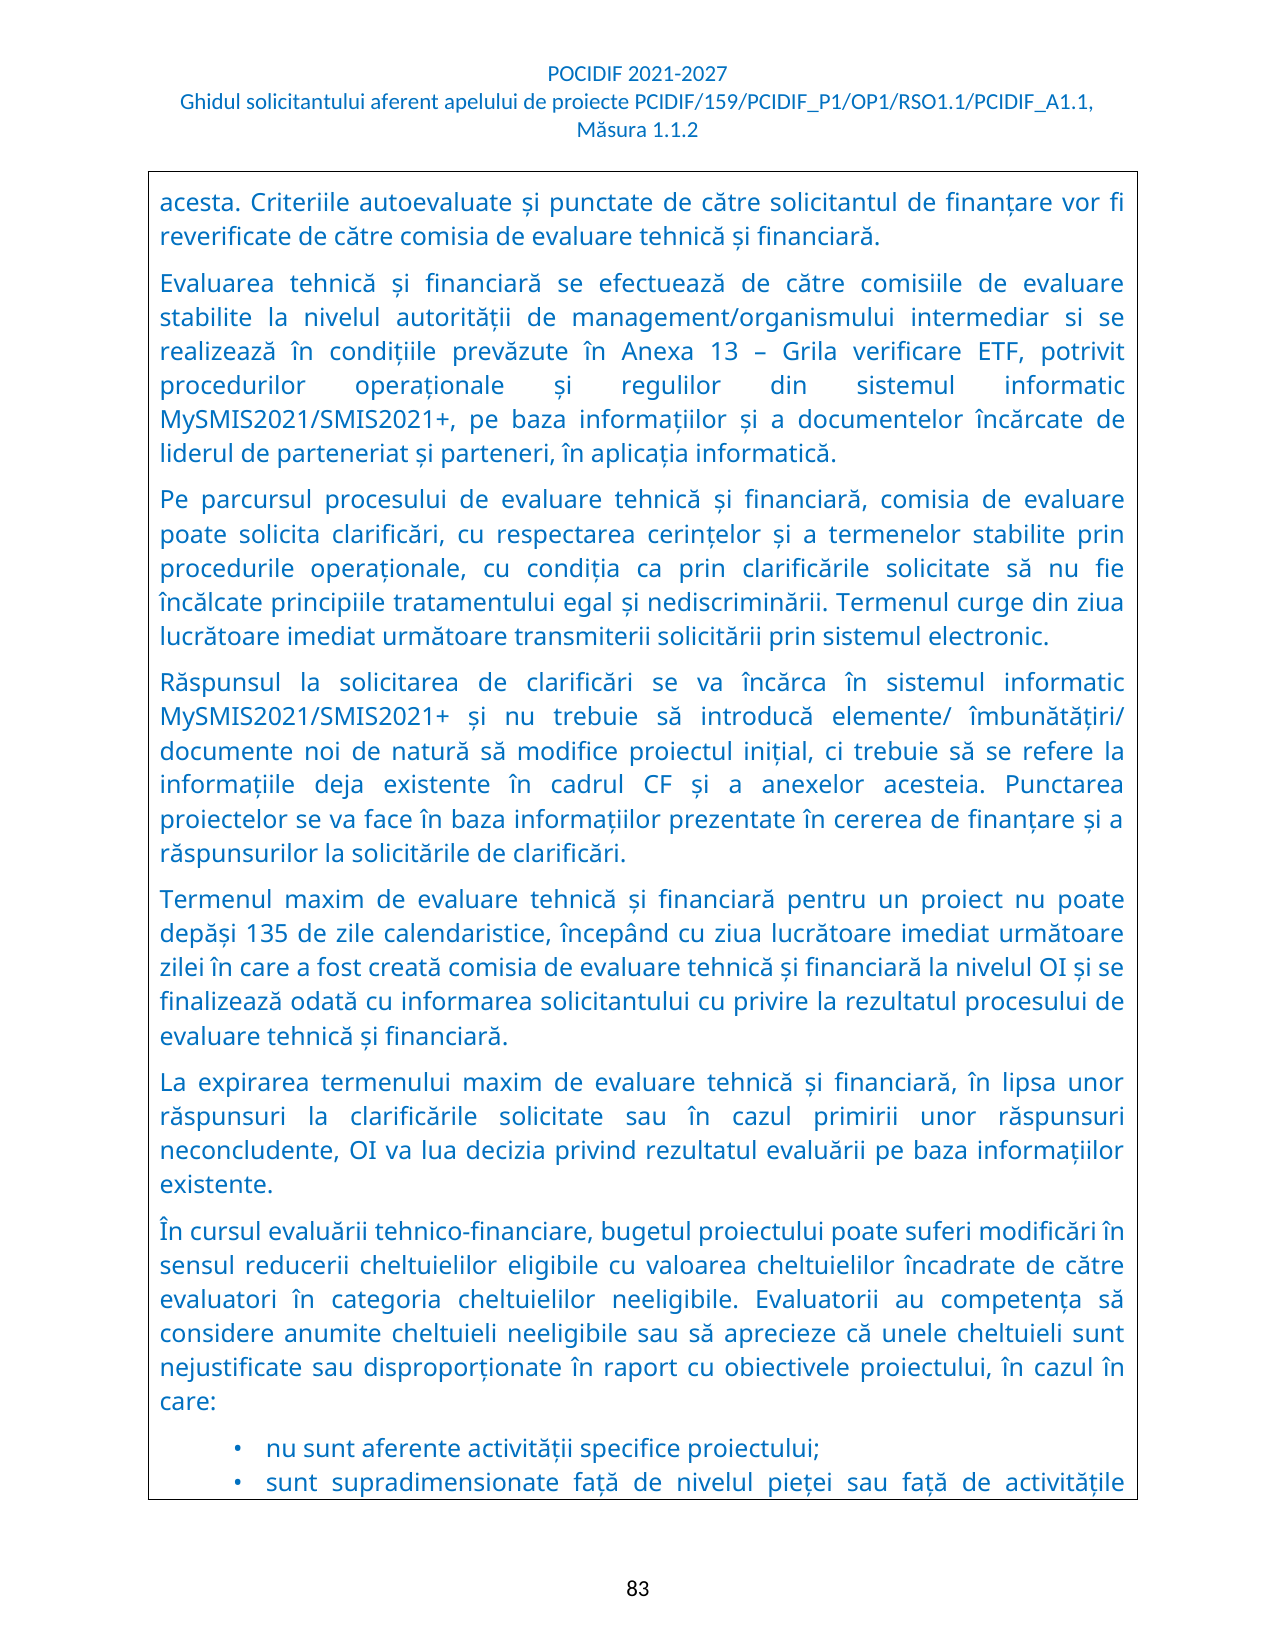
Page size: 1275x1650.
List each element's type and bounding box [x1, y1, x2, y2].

table_header [149, 172, 1137, 1498]
